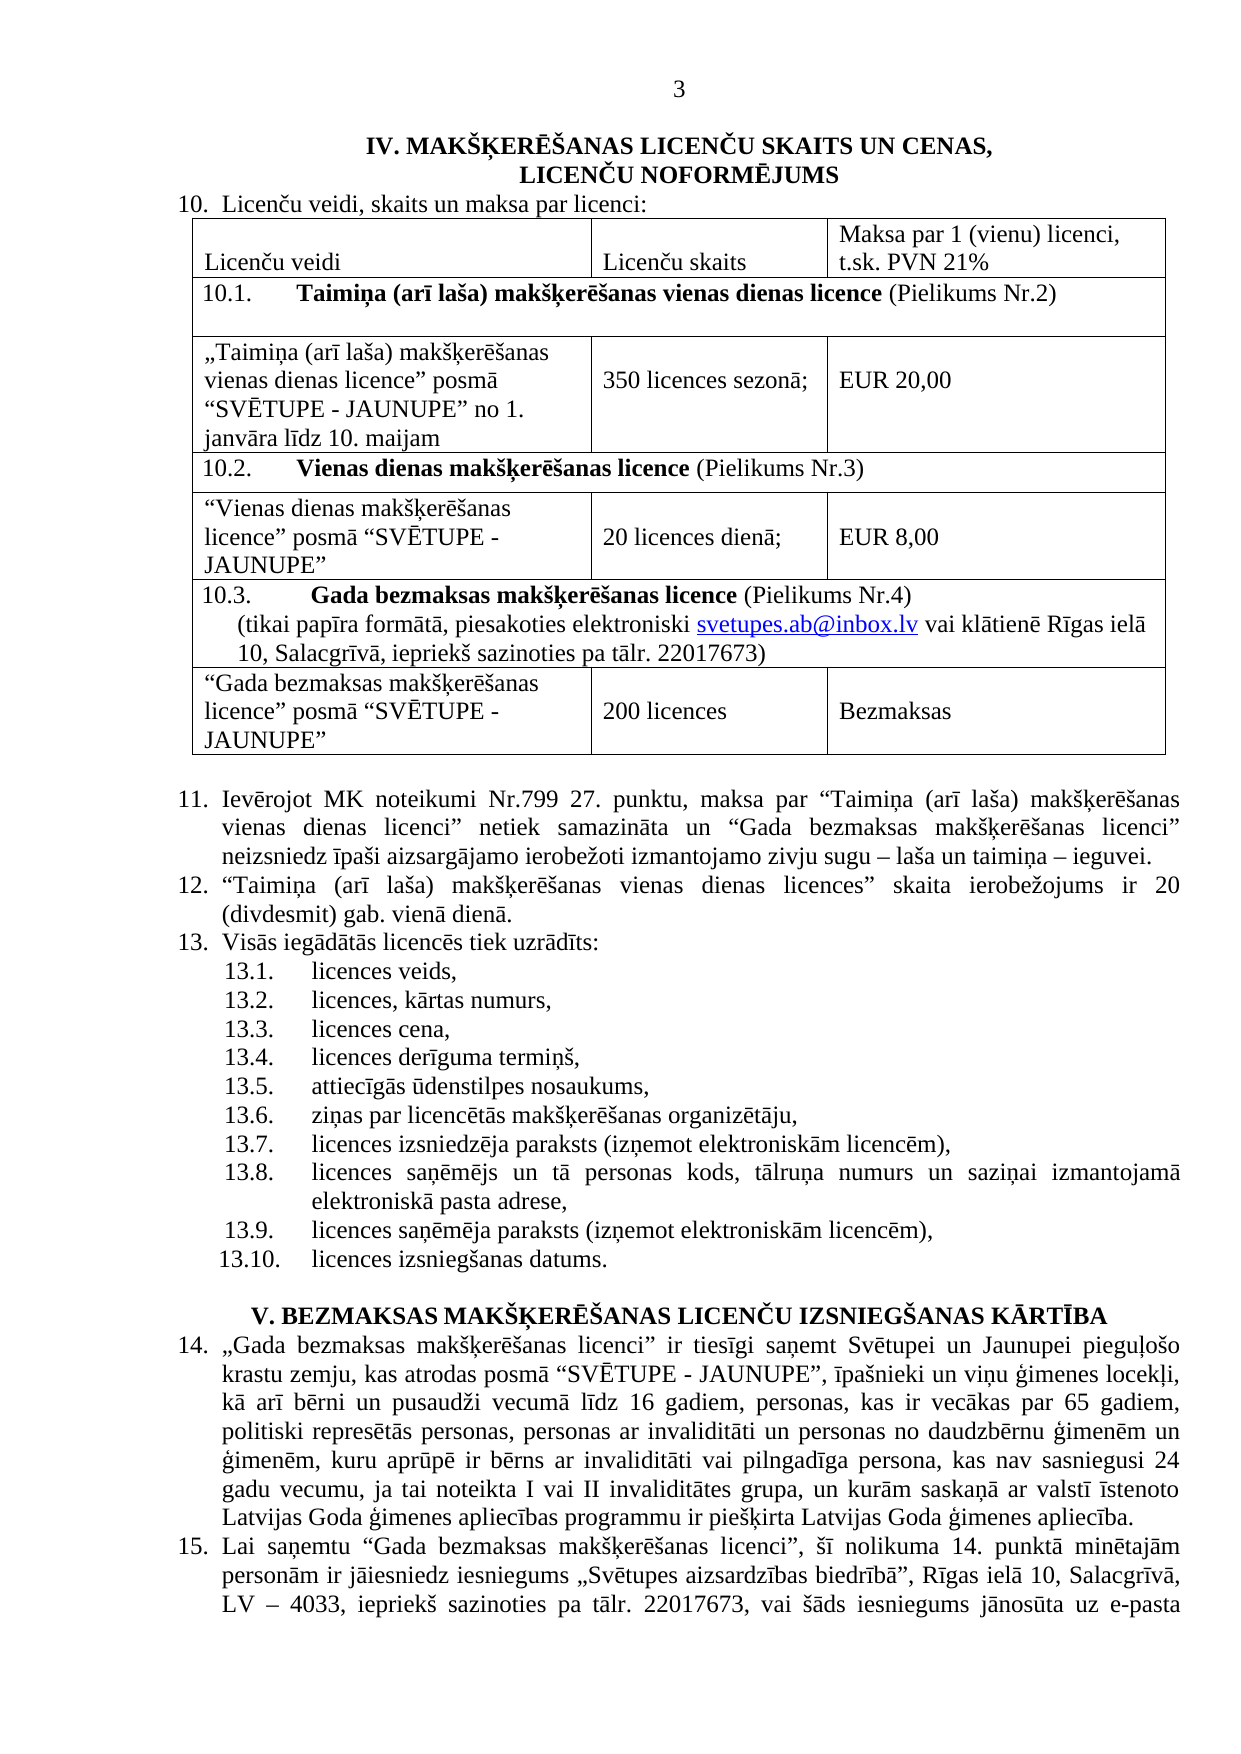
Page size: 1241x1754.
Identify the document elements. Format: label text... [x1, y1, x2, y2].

list licences saņēmēja paraksts (izņemot elektroniskām licencēm), [274, 1215, 1181, 1244]
table_cell „Taimiņa (arī laša) makšķerēšanas vienas dienas licence” posmā “SVĒTUPE - JAUNUPE” no 1. janvāra līdz 10. maijam [193, 337, 591, 452]
table_cell “Gada bezmaksas makšķerēšanas licence” posmā “SVĒTUPE - JAUNUPE” [193, 668, 591, 754]
list licences cena, [274, 1014, 1181, 1042]
list licences, kārtas numurs, [274, 985, 1181, 1014]
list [177, 1531, 1181, 1617]
text LICENČU NOFORMĒJUMS [177, 160, 1181, 189]
table_cell 200 licences [592, 668, 827, 754]
list licences izsniegšanas datums. [281, 1244, 1181, 1272]
list attiecīgās ūdenstilpes nosaukums, [274, 1071, 1181, 1100]
table_cell EUR 20,00 [828, 337, 1165, 452]
list licences saņēmējs un tā personas kods, tālruņa numurs un saziņai izmantojamā elektroniskā pasta adrese, [274, 1157, 1181, 1215]
text IV. MAKŠĶERĒŠANAS LICENČU SKAITS UN CENAS, [177, 131, 1181, 160]
list licences izsniedzēja paraksts (izņemot elektroniskām licencēm), [274, 1129, 1181, 1157]
text V. BEZMAKSAS MAKŠĶERĒŠANAS LICENČU IZSNIEGŠANAS KĀRTĪBA [177, 1301, 1181, 1330]
list “Taimiņa (arī laša) makšķerēšanas vienas dienas licences” skaita ierobežojums ir 20 (divdesmit) gab. vienā dienā. [177, 870, 1181, 927]
table_cell EUR 8,00 [828, 493, 1165, 579]
table_cell Gada bezmaksas makšķerēšanas licence (Pielikums Nr.4) (tikai papīra formātā, piesakoties elektroniski svetupes.ab@inbox.lv vai klātienē Rīgas ielā 10, Salacgrīvā, iepriekš sazinoties pa tālr. 22017673) [193, 580, 1165, 667]
list Ievērojot MK noteikumi Nr.799 27. punktu, maksa par “Taimiņa (arī laša) makšķerēšanas vienas dienas licenci” netiek samazināta un “Gada bezmaksas makšķerēšanas licenci” neizsniedz īpaši aizsargājamo ierobežoti izmantojamo zivju sugu – laša un taimiņa – ieguvei. [177, 784, 1181, 870]
table_cell 350 licences sezonā; [592, 337, 827, 452]
table_header Maksa par 1 (vienu) licenci, t.sk. PVN 21% [828, 219, 1165, 277]
table_header Licenču veidi [193, 219, 591, 277]
list licences derīguma termiņš, [274, 1042, 1181, 1071]
list ziņas par licencētās makšķerēšanas organizētāju, [274, 1100, 1181, 1129]
table_cell “Vienas dienas makšķerēšanas licence” posmā “SVĒTUPE - JAUNUPE” [193, 493, 591, 579]
table_cell Taimiņa (arī laša) makšķerēšanas vienas dienas licence (Pielikums Nr.2) [193, 278, 1165, 336]
list „Gada bezmaksas makšķerēšanas licenci” ir tiesīgi saņemt Svētupei un Jaunupei pieguļošo krastu zemju, kas atrodas posmā “SVĒTUPE - JAUNUPE”, īpašnieki un viņu ģimenes locekļi, kā arī bērni un pusaudži vecumā līdz 16 gadiem, personas, kas ir vecākas par 65 gadiem, politiski represētās personas, personas ar invaliditāti un personas no daudzbērnu ģimenēm un ģimenēm, kuru aprūpē ir bērns ar invaliditāti vai pilngadīga persona, kas nav sasniegusi 24 gadu vecumu, ja tai noteikta I vai II invaliditātes grupa, un kurām saskaņā ar valstī īstenoto Latvijas Goda ģimenes apliecības programmu ir piešķirta Latvijas Goda ģimenes apliecība. [177, 1330, 1181, 1531]
list licences veids, [274, 956, 1181, 985]
table_header Licenču skaits [592, 219, 827, 277]
table_cell 20 licences dienā; [592, 493, 827, 579]
list Visās iegādātās licencēs tiek uzrādīts: [177, 927, 1181, 956]
table_cell Vienas dienas makšķerēšanas licence (Pielikums Nr.3) [193, 453, 1165, 492]
list Licenču veidi, skaits un maksa par licenci: [177, 189, 1181, 218]
table_cell Bezmaksas [828, 668, 1165, 754]
